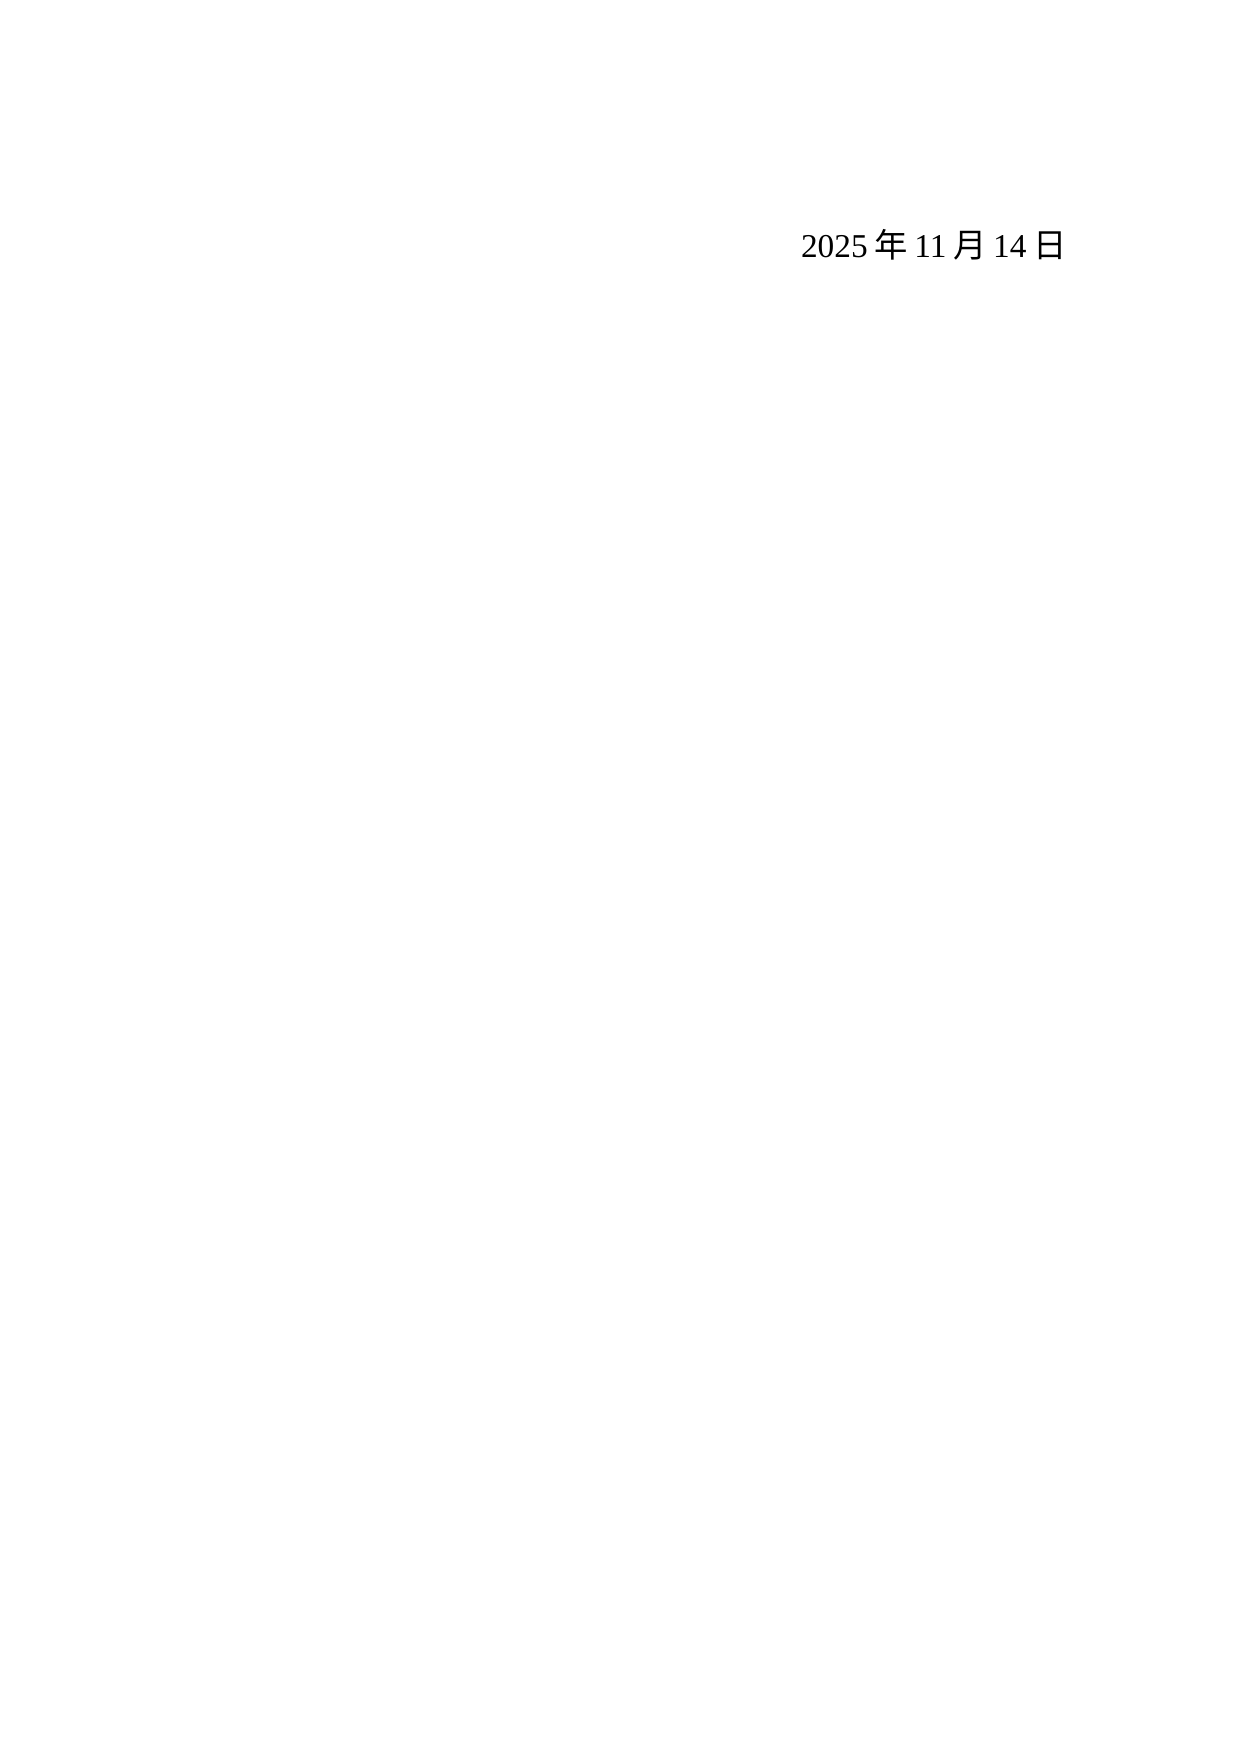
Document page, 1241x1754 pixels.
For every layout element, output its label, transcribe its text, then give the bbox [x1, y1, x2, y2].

text 2025年11月14日 [165, 211, 1066, 276]
